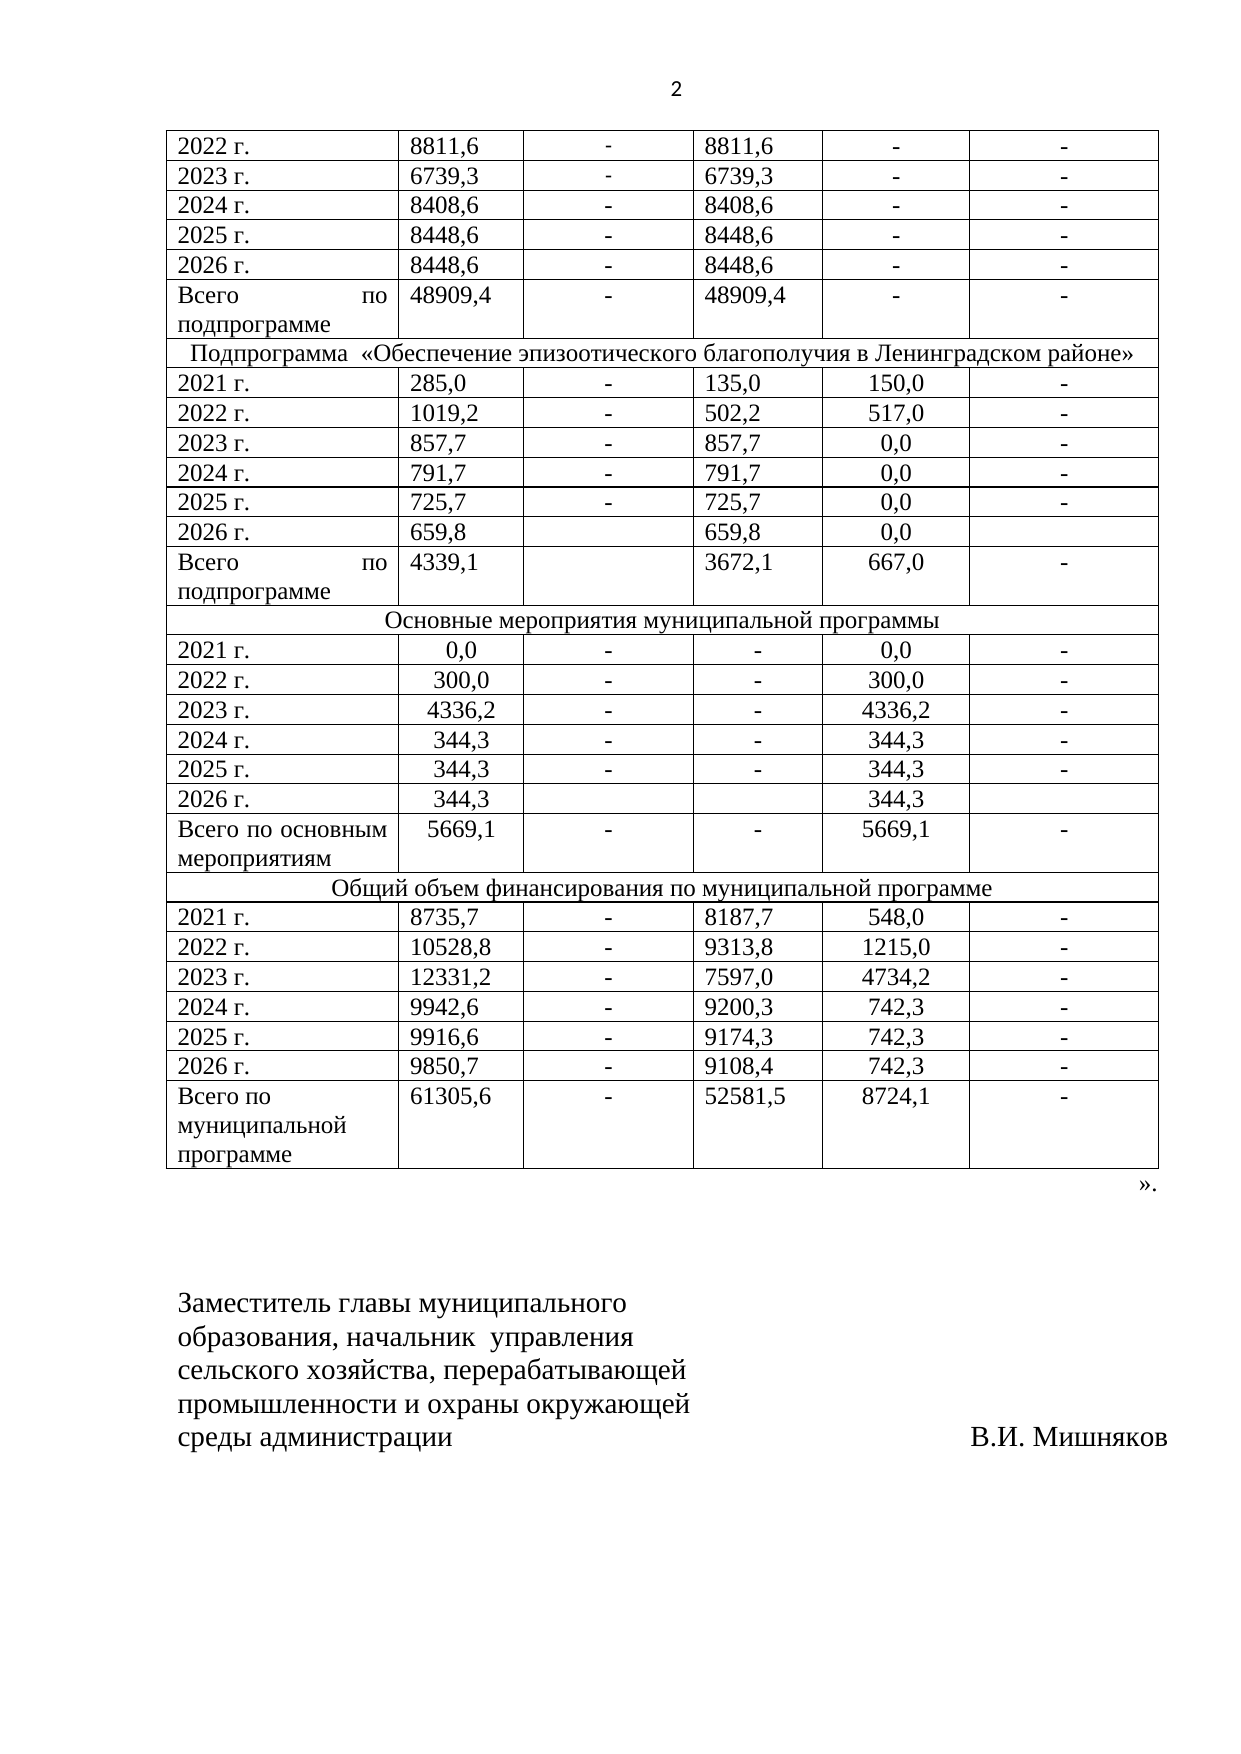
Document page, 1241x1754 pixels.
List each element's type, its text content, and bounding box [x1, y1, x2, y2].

table_cell - [970, 903, 1158, 931]
table_cell 5669,1 [399, 814, 523, 872]
table_cell 791,7 [399, 458, 523, 486]
table_cell 6739,3 [694, 161, 822, 189]
table_cell 61305,6 [399, 1081, 523, 1167]
table_cell 791,7 [694, 458, 822, 486]
table_cell 300,0 [399, 665, 523, 694]
table_cell 2023 г. [167, 962, 398, 991]
table_cell [524, 547, 693, 604]
table_cell 2024 г. [167, 458, 398, 486]
table_cell - [524, 458, 693, 486]
table_cell - [694, 635, 822, 664]
table_cell 725,7 [694, 488, 822, 516]
table_cell 4336,2 [823, 695, 969, 724]
table_cell - [823, 161, 969, 189]
table_cell - [970, 665, 1158, 694]
table_cell 1215,0 [823, 932, 969, 961]
table_cell 9850,7 [399, 1051, 523, 1080]
table_cell - [970, 191, 1158, 219]
table_cell 659,8 [694, 517, 822, 546]
table_cell - [524, 1051, 693, 1080]
table_cell - [970, 1051, 1158, 1080]
table_cell - [524, 903, 693, 931]
table_cell 2023 г. [167, 695, 398, 724]
table_cell Общий объем финансирования по муниципальной программе [167, 873, 1158, 901]
table_cell 4734,2 [823, 962, 969, 991]
table_cell - [524, 932, 693, 961]
table_cell - [524, 250, 693, 279]
table_cell 8187,7 [694, 903, 822, 931]
table_cell - [970, 932, 1158, 961]
table_cell - [524, 368, 693, 397]
table_cell 344,3 [399, 755, 523, 783]
table_cell - [694, 665, 822, 694]
table_cell 0,0 [823, 458, 969, 486]
text среды администрации В.И. Мишняков [177, 1419, 1175, 1453]
table_cell 2023 г. [167, 161, 398, 189]
table_cell - [694, 725, 822, 753]
table_cell 9108,4 [694, 1051, 822, 1080]
table_cell 9942,6 [399, 992, 523, 1021]
table_cell Всего по основным мероприятиям [167, 814, 398, 872]
table_cell 667,0 [823, 547, 969, 604]
table_cell 344,3 [399, 784, 523, 813]
table_cell - [524, 428, 693, 457]
table_cell - [970, 962, 1158, 991]
table_cell 8448,6 [399, 250, 523, 279]
table_cell 2024 г. [167, 725, 398, 753]
table_cell 8448,6 [399, 220, 523, 249]
table_cell 52581,5 [694, 1081, 822, 1167]
table_cell 2026 г. [167, 250, 398, 279]
table_cell 8408,6 [694, 191, 822, 219]
table_cell 2025 г. [167, 1022, 398, 1050]
table_cell 1019,2 [399, 398, 523, 427]
table_cell 3672,1 [694, 547, 822, 604]
table_cell 742,3 [823, 1051, 969, 1080]
table_cell - [694, 755, 822, 783]
table_cell 48909,4 [694, 280, 822, 337]
table_cell 742,3 [823, 992, 969, 1021]
table_cell 2026 г. [167, 1051, 398, 1080]
table_cell - [694, 814, 822, 872]
table_cell - [970, 488, 1158, 516]
table_cell 8408,6 [399, 191, 523, 219]
table_cell - [970, 220, 1158, 249]
table_cell 725,7 [399, 488, 523, 516]
table_cell 0,0 [823, 488, 969, 516]
table_cell 7597,0 [694, 962, 822, 991]
table_cell 548,0 [823, 903, 969, 931]
table_cell - [970, 250, 1158, 279]
table_cell 6739,3 [399, 161, 523, 189]
table_cell Всего по подпрограмме [167, 280, 398, 337]
table_cell 285,0 [399, 368, 523, 397]
table_cell 344,3 [823, 725, 969, 753]
table_cell - [524, 814, 693, 872]
table_cell [970, 517, 1158, 546]
table_cell 857,7 [399, 428, 523, 457]
table_cell 9916,6 [399, 1022, 523, 1050]
table_cell 135,0 [694, 368, 822, 397]
table_cell - [970, 992, 1158, 1021]
table_cell Всего по подпрограмме [167, 547, 398, 604]
table_cell 9200,3 [694, 992, 822, 1021]
table_cell 5669,1 [823, 814, 969, 872]
table_cell 2022 г. [167, 932, 398, 961]
table_cell 8735,7 [399, 903, 523, 931]
table_cell 517,0 [823, 398, 969, 427]
table_cell 2022 г. [167, 398, 398, 427]
table_cell - [970, 428, 1158, 457]
table_cell 344,3 [823, 784, 969, 813]
table_cell - [970, 755, 1158, 783]
table_cell 2023 г. [167, 428, 398, 457]
table_cell - [524, 992, 693, 1021]
table_cell 9174,3 [694, 1022, 822, 1050]
table_cell 2021 г. [167, 368, 398, 397]
table_cell - [524, 280, 693, 337]
table_cell 2026 г. [167, 517, 398, 546]
table_cell 9313,8 [694, 932, 822, 961]
table_cell - [823, 280, 969, 337]
table_cell 2021 г. [167, 903, 398, 931]
table_cell - [970, 131, 1158, 160]
table_cell - [970, 725, 1158, 753]
table_cell 4336,2 [399, 695, 523, 724]
table_cell - [823, 250, 969, 279]
table_cell - [694, 695, 822, 724]
table_cell 0,0 [399, 635, 523, 664]
table_cell 2025 г. [167, 220, 398, 249]
table_cell 2022 г. [167, 131, 398, 160]
table_cell 502,2 [694, 398, 822, 427]
text сельского хозяйства, перерабатывающей [177, 1352, 1175, 1386]
table_cell 8811,6 [694, 131, 822, 160]
table_cell 2022 г. [167, 665, 398, 694]
table_cell 4339,1 [399, 547, 523, 604]
table_cell 0,0 [823, 517, 969, 546]
table_cell - [524, 488, 693, 516]
table_cell - [524, 635, 693, 664]
table_cell - [524, 131, 693, 160]
table_cell 8811,6 [399, 131, 523, 160]
table_cell Всего по муниципальной программе [167, 1081, 398, 1167]
table_cell - [970, 1081, 1158, 1167]
table_cell 8448,6 [694, 220, 822, 249]
table_cell - [823, 191, 969, 219]
table_cell Подпрограмма «Обеспечение эпизоотического благополучия в Ленинградском районе» [167, 339, 1158, 367]
table_cell 150,0 [823, 368, 969, 397]
table_cell 2025 г. [167, 755, 398, 783]
table_cell [970, 784, 1158, 813]
table_cell 2026 г. [167, 784, 398, 813]
table_cell 344,3 [399, 725, 523, 753]
table_cell - [970, 280, 1158, 337]
table_cell - [970, 635, 1158, 664]
table_cell 10528,8 [399, 932, 523, 961]
table_cell - [524, 695, 693, 724]
table_cell [524, 517, 693, 546]
table_cell 0,0 [823, 428, 969, 457]
table_cell 2024 г. [167, 992, 398, 1021]
table_cell - [524, 755, 693, 783]
text образования, начальник управления [177, 1319, 1175, 1352]
table_cell - [524, 191, 693, 219]
table_cell - [524, 398, 693, 427]
table_cell - [970, 1022, 1158, 1050]
table_cell 0,0 [823, 635, 969, 664]
text промышленности и охраны окружающей [177, 1386, 1175, 1419]
table_cell 48909,4 [399, 280, 523, 337]
table_cell - [524, 1081, 693, 1167]
table_cell - [970, 398, 1158, 427]
text Заместитель главы муниципального [177, 1285, 1175, 1319]
table_cell - [823, 220, 969, 249]
table_cell - [524, 962, 693, 991]
table_cell 12331,2 [399, 962, 523, 991]
table_cell 857,7 [694, 428, 822, 457]
table_cell 742,3 [823, 1022, 969, 1050]
table_cell - [970, 547, 1158, 604]
table_cell 8724,1 [823, 1081, 969, 1167]
table_cell 300,0 [823, 665, 969, 694]
table_cell 2024 г. [167, 191, 398, 219]
table_cell - [524, 220, 693, 249]
table_cell - [970, 814, 1158, 872]
table_cell 659,8 [399, 517, 523, 546]
table_cell 344,3 [823, 755, 969, 783]
table_cell Основные мероприятия муниципальной программы [167, 606, 1158, 634]
table_cell - [970, 161, 1158, 189]
table_cell 8448,6 [694, 250, 822, 279]
table_cell 2021 г. [167, 635, 398, 664]
table_cell - [524, 1022, 693, 1050]
table_cell 2025 г. [167, 488, 398, 516]
table_cell - [970, 695, 1158, 724]
table_cell - [970, 368, 1158, 397]
table_cell - [524, 665, 693, 694]
table_cell - [823, 131, 969, 160]
table_cell - [970, 458, 1158, 486]
table_cell - [524, 725, 693, 753]
table_cell [524, 784, 693, 813]
table_cell [694, 784, 822, 813]
table_cell - [524, 161, 693, 189]
text ». [177, 1168, 1175, 1197]
